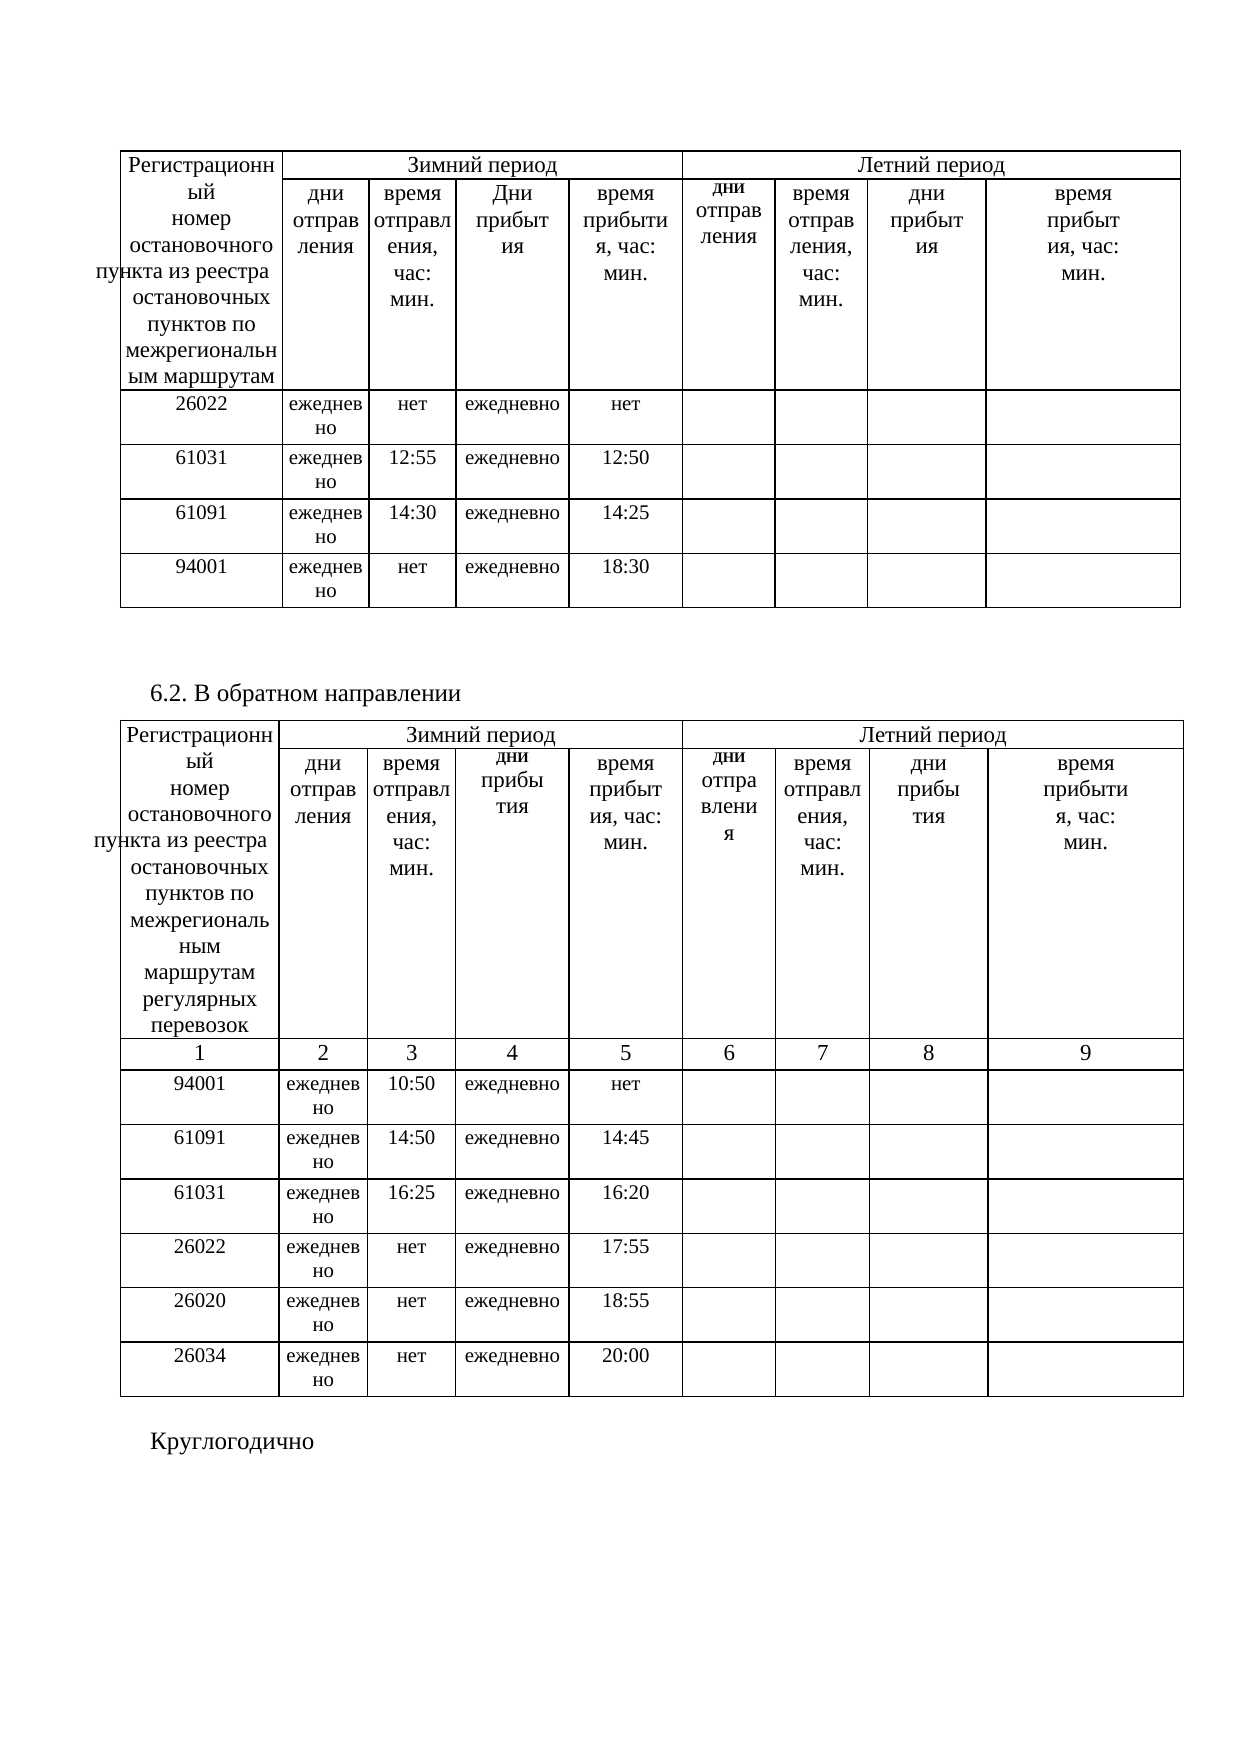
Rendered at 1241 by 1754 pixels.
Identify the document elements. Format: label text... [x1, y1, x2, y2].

table_cell дни отправ ления [283, 180, 368, 389]
table_cell [776, 554, 867, 607]
table_cell [776, 391, 867, 444]
table_cell 61091 [121, 1125, 278, 1178]
table_cell 26022 [121, 1234, 278, 1287]
table_cell 94001 [121, 1071, 278, 1124]
table_cell [683, 554, 774, 607]
table_cell [776, 1180, 869, 1232]
table_cell нет [370, 554, 455, 607]
table_cell Дни прибыт ия [457, 180, 568, 389]
table_cell время прибыти я, час: мин. [989, 749, 1183, 1037]
table_cell [776, 1071, 869, 1124]
table_cell [683, 1234, 775, 1287]
table_cell 9 [989, 1039, 1183, 1069]
table_cell время отправл ения, час: мин. [370, 180, 455, 389]
table_cell ежедневно [457, 554, 568, 607]
table_cell нет [570, 1071, 682, 1124]
table_cell 26034 [121, 1343, 278, 1396]
table_cell 61031 [121, 1180, 278, 1232]
table_header Зимний период [280, 721, 682, 747]
table_cell [870, 1343, 987, 1396]
table_cell 5 [570, 1039, 682, 1069]
table_cell время отправл ения, час: мин. [776, 749, 869, 1037]
table_cell 14:30 [370, 500, 455, 552]
table_cell [987, 391, 1180, 444]
table_cell 26020 [121, 1288, 278, 1341]
table_cell 61091 [121, 500, 282, 552]
text 6.2. В обратном направлении [150, 678, 1090, 707]
table_cell [987, 554, 1180, 607]
table_header Летний период [683, 721, 1183, 747]
table_header Регистрационный номер остановочного пункта из реестра остановочных пунктов по межрегиональным маршрутам регулярных перевозок [121, 721, 278, 1037]
table_cell 3 [368, 1039, 455, 1069]
table_cell [989, 1125, 1183, 1178]
table_cell [683, 1343, 775, 1396]
table_header Летний период [683, 152, 1180, 178]
table_cell ДНИ отправ ления [683, 180, 774, 389]
table_cell дни прибыт ия [868, 180, 985, 389]
table_cell ежедневно [283, 391, 368, 444]
table_cell 16:20 [570, 1180, 682, 1232]
table_cell [868, 445, 985, 498]
text Круглогодично [150, 1426, 1090, 1454]
table_cell [868, 500, 985, 552]
table_cell 14:50 [368, 1125, 455, 1178]
table_cell [870, 1288, 987, 1341]
table_cell ежедневно [283, 500, 368, 552]
table_cell 2 [280, 1039, 367, 1069]
table_cell ежедневно [280, 1125, 367, 1178]
table_cell 20:00 [570, 1343, 682, 1396]
table_cell 94001 [121, 554, 282, 607]
table_cell ежедневно [456, 1180, 568, 1232]
table_cell [683, 1071, 775, 1124]
table_cell ежедневно [457, 391, 568, 444]
table_cell [683, 1125, 775, 1178]
table_cell ежедневно [280, 1288, 367, 1341]
table_cell ежедневно [280, 1234, 367, 1287]
table_cell 6 [683, 1039, 775, 1069]
table_cell 26022 [121, 391, 282, 444]
table_cell ДНИ отпра влени я [683, 749, 775, 1037]
table_cell нет [368, 1288, 455, 1341]
table_cell [776, 1288, 869, 1341]
table_cell [776, 500, 867, 552]
table_cell время прибыт ия, час: мин. [987, 180, 1180, 389]
table_cell ежедневно [456, 1288, 568, 1341]
table_cell [989, 1234, 1183, 1287]
table_cell [989, 1071, 1183, 1124]
table_cell время прибыт ия, час: мин. [570, 749, 682, 1037]
table_cell [683, 1180, 775, 1232]
table_cell [989, 1343, 1183, 1396]
table_cell время отправ ления, час: мин. [776, 180, 867, 389]
table_cell нет [570, 391, 682, 444]
table_cell ежедневно [280, 1180, 367, 1232]
table_cell 14:25 [570, 500, 682, 552]
table_cell [870, 1234, 987, 1287]
table_cell дни прибы тия [870, 749, 987, 1037]
table_cell [683, 500, 774, 552]
table_cell 8 [870, 1039, 987, 1069]
table_cell 12:50 [570, 445, 682, 498]
table_cell [870, 1125, 987, 1178]
table_cell [776, 1125, 869, 1178]
table_cell ежедневно [456, 1234, 568, 1287]
table_cell нет [368, 1234, 455, 1287]
table_cell ежедневно [456, 1125, 568, 1178]
table_cell [868, 554, 985, 607]
table_cell 18:55 [570, 1288, 682, 1341]
table_cell время отправл ения, час: мин. [368, 749, 455, 1037]
table_cell 17:55 [570, 1234, 682, 1287]
table_cell ежедневно [457, 445, 568, 498]
table_cell [776, 445, 867, 498]
table_cell ежедневно [457, 500, 568, 552]
table_cell [776, 1234, 869, 1287]
table_cell нет [370, 391, 455, 444]
table_cell ежедневно [456, 1071, 568, 1124]
table_cell ежедневно [283, 445, 368, 498]
table_cell 1 [121, 1039, 278, 1069]
table_cell [870, 1180, 987, 1232]
table_cell [870, 1071, 987, 1124]
table_cell ДНИ прибы тия [456, 749, 568, 1037]
table_cell [683, 445, 774, 498]
table_cell 16:25 [368, 1180, 455, 1232]
table_cell [987, 500, 1180, 552]
table_cell [987, 445, 1180, 498]
table_cell [683, 1288, 775, 1341]
table_cell время прибыти я, час: мин. [570, 180, 682, 389]
table_cell 61031 [121, 445, 282, 498]
table_cell 12:55 [370, 445, 455, 498]
table_cell дни отправ ления [280, 749, 367, 1037]
table_cell 14:45 [570, 1125, 682, 1178]
table_header Зимний период [283, 152, 682, 178]
table_cell 4 [456, 1039, 568, 1069]
table_cell [776, 1343, 869, 1396]
table_cell ежедневно [456, 1343, 568, 1396]
table_cell ежедневно [283, 554, 368, 607]
table_cell [868, 391, 985, 444]
table_cell 7 [776, 1039, 869, 1069]
table_cell 18:30 [570, 554, 682, 607]
table_cell 10:50 [368, 1071, 455, 1124]
table_cell [683, 391, 774, 444]
table_cell нет [368, 1343, 455, 1396]
table_cell [989, 1180, 1183, 1232]
table_cell ежедневно [280, 1343, 367, 1396]
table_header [121, 152, 282, 389]
table_cell [989, 1288, 1183, 1341]
table_cell ежедневно [280, 1071, 367, 1124]
